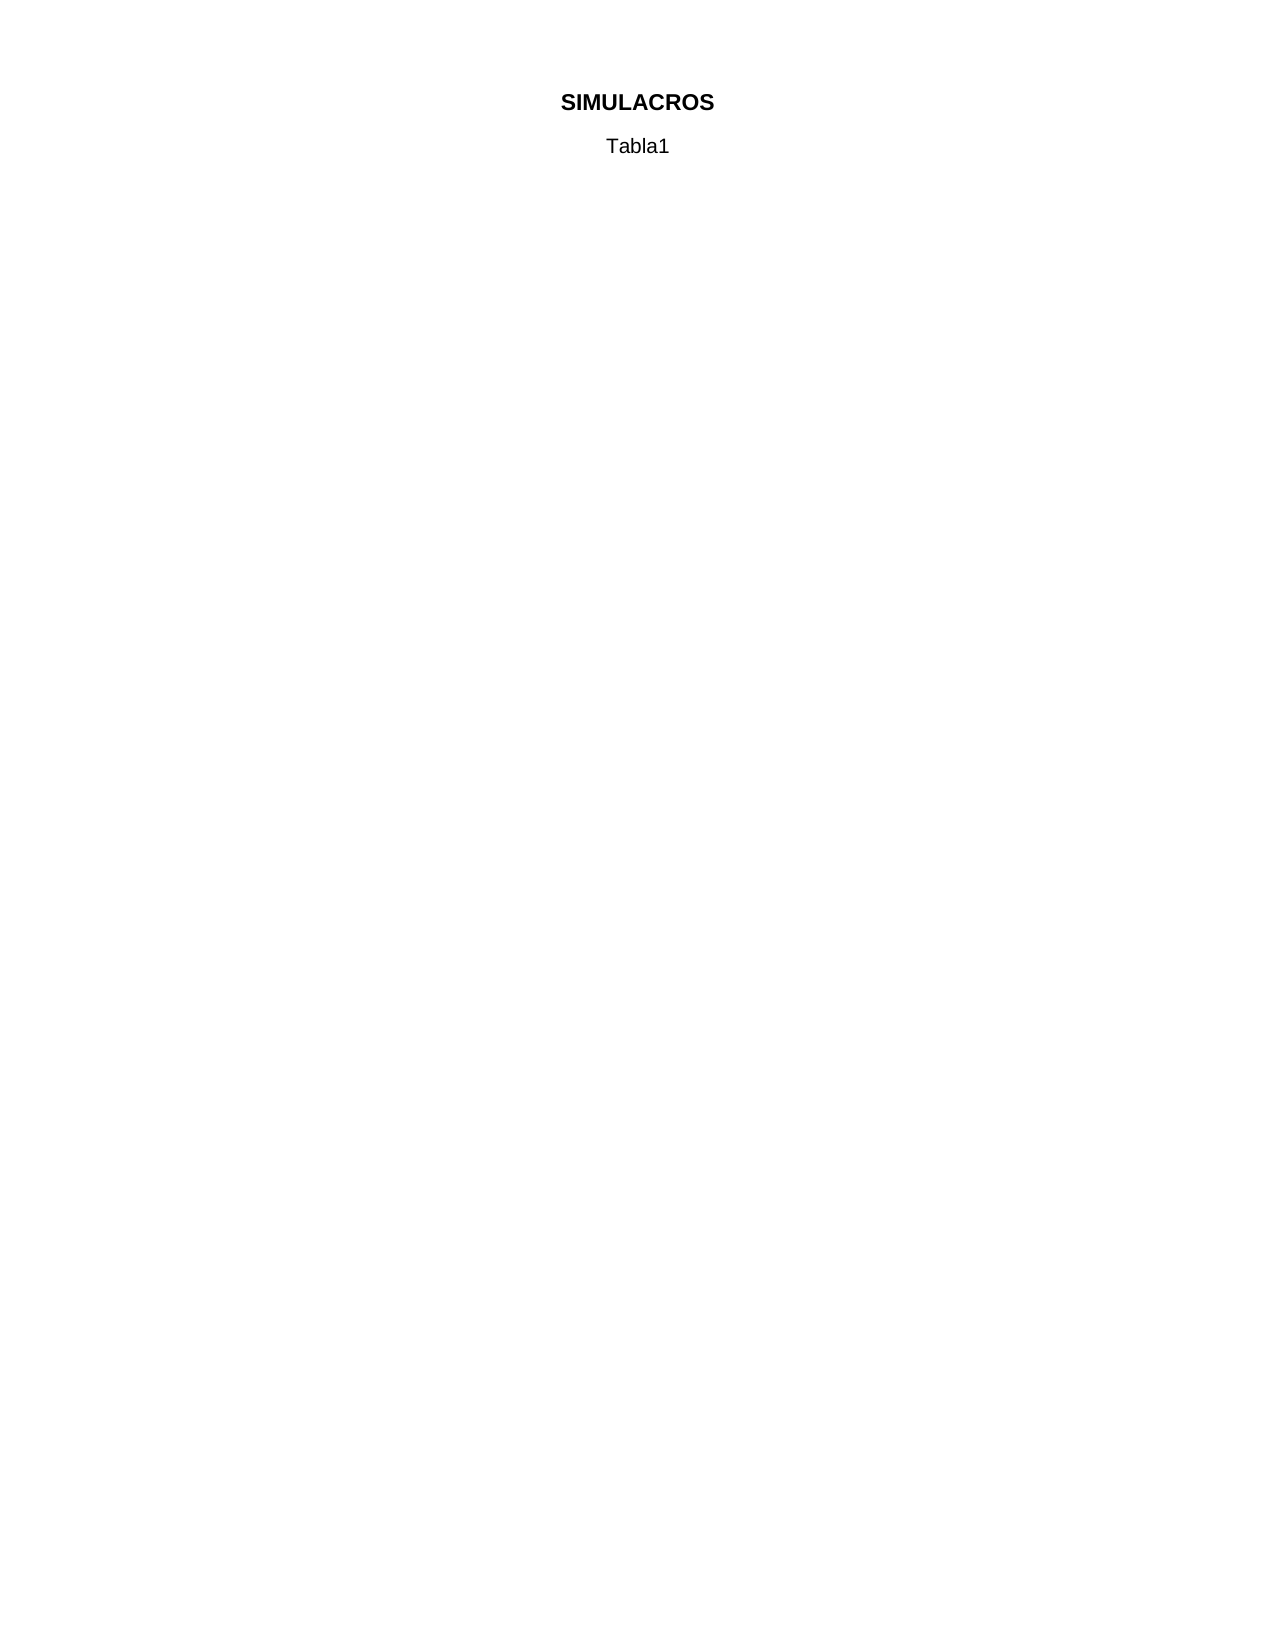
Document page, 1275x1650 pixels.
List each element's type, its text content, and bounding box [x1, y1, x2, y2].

text Tabla1 [94, 134, 1181, 158]
text SIMULACROS [94, 89, 1181, 115]
